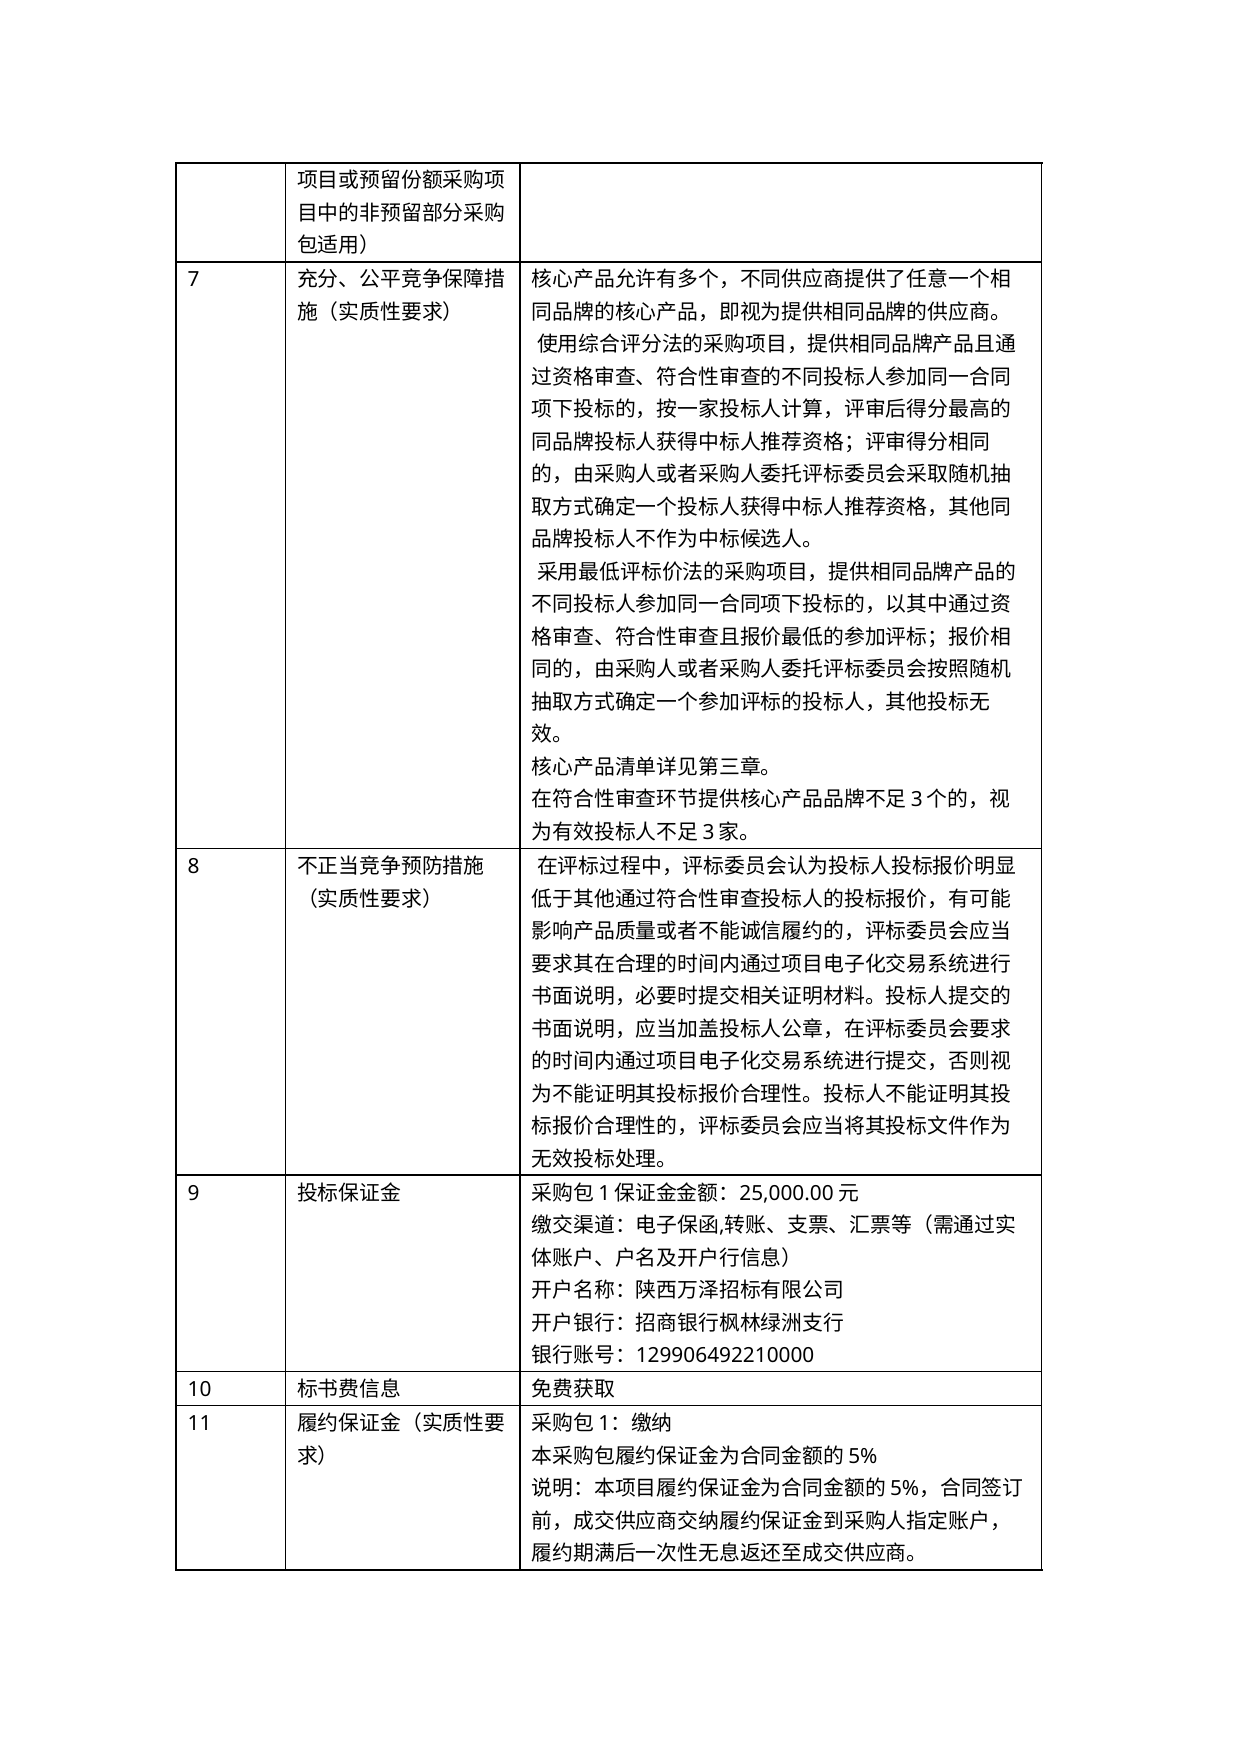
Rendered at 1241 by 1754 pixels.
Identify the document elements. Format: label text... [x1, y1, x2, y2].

table_cell 6 [177, 164, 285, 261]
table_cell 投标保证金 [286, 1176, 519, 1371]
table_cell 免费获取 [521, 1372, 1041, 1405]
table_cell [521, 164, 1041, 261]
table_cell 核心产品允许有多个，不同供应商提供了任意一个相同品牌的核心产品，即视为提供相同品牌的供应商。 使用综合评分法的采购项目，提供相同品牌产品且通过资格审查、符合性审查的不同投标人参加同一合同项下投标的，按一家投标人计算，评审后得分最高的同品牌投标人获得中标人推荐资格；评审得分相同的，由采购人或者采购人委托评标委员会采取随机抽取方式确定一个投标人获得中标人推荐资格，其他同品牌投标人不作为中标候选人。 采用最低评标价法的采购项目，提供相同品牌产品的不同投标人参加同一合同项下投标的，以其中通过资格审查、符合性审查且报价最低的参加评标；报价相同的，由采购人或者采购人委托评标委员会按照随机抽取方式确定一个参加评标的投标人，其他投标无效。 核心产品清单详见第三章。 在符合性审查环节提供核心产品品牌不足3个的，视为有效投标人不足3家。 [521, 263, 1041, 848]
table_cell 采购包1：缴纳 本采购包履约保证金为合同金额的5% 说明：本项目履约保证金为合同金额的5%，合同签订前，成交供应商交纳履约保证金到采购人指定账户，履约期满后一次性无息返还至成交供应商。 [521, 1406, 1041, 1569]
table_cell 7 [177, 263, 285, 848]
table_cell 标书费信息 [286, 1372, 519, 1405]
table_cell 10 [177, 1372, 285, 1405]
table_cell 采购包1保证金金额：25,000.00元 缴交渠道：电子保函,转账、支票、汇票等（需通过实体账户、户名及开户行信息） 开户名称：陕西万泽招标有限公司 开户银行：招商银行枫林绿洲支行 银行账号：129906492210000 [521, 1176, 1041, 1371]
table_cell 11 [177, 1406, 285, 1569]
table_cell 充分、公平竞争保障措施（实质性要求） [286, 263, 519, 848]
table_cell 在评标过程中，评标委员会认为投标人投标报价明显低于其他通过符合性审查投标人的投标报价，有可能影响产品质量或者不能诚信履约的，评标委员会应当要求其在合理的时间内通过项目电子化交易系统进行书面说明，必要时提交相关证明材料。投标人提交的书面说明，应当加盖投标人公章，在评标委员会要求的时间内通过项目电子化交易系统进行提交，否则视为不能证明其投标报价合理性。投标人不能证明其投标报价合理性的，评标委员会应当将其投标文件作为无效投标处理。 [521, 849, 1041, 1174]
table_cell 9 [177, 1176, 285, 1371]
table_cell 不正当竞争预防措施（实质性要求） [286, 849, 519, 1174]
table_cell 8 [177, 849, 285, 1174]
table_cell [286, 164, 519, 261]
table_cell 履约保证金（实质性要求） [286, 1406, 519, 1569]
